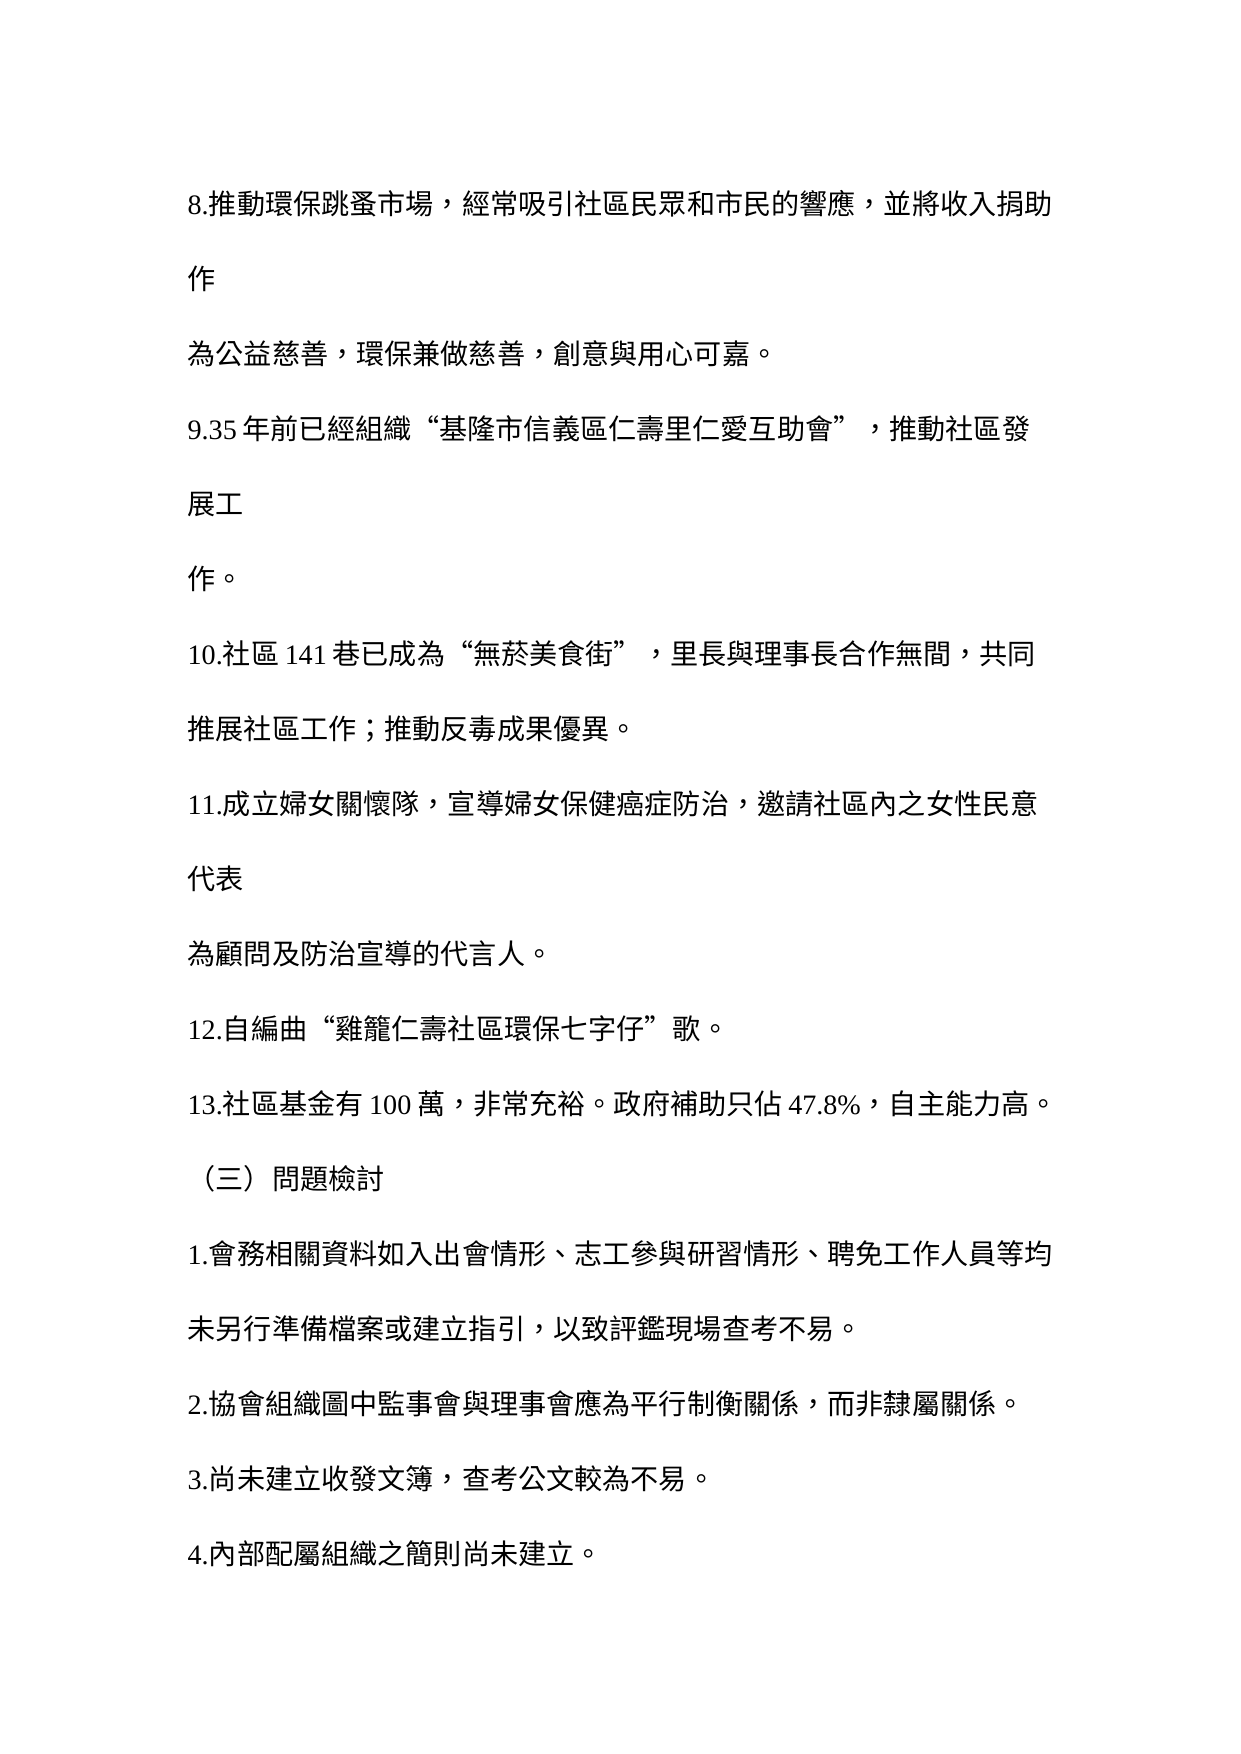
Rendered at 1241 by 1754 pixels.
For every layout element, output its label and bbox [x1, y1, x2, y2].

text [187, 164, 1053, 1589]
